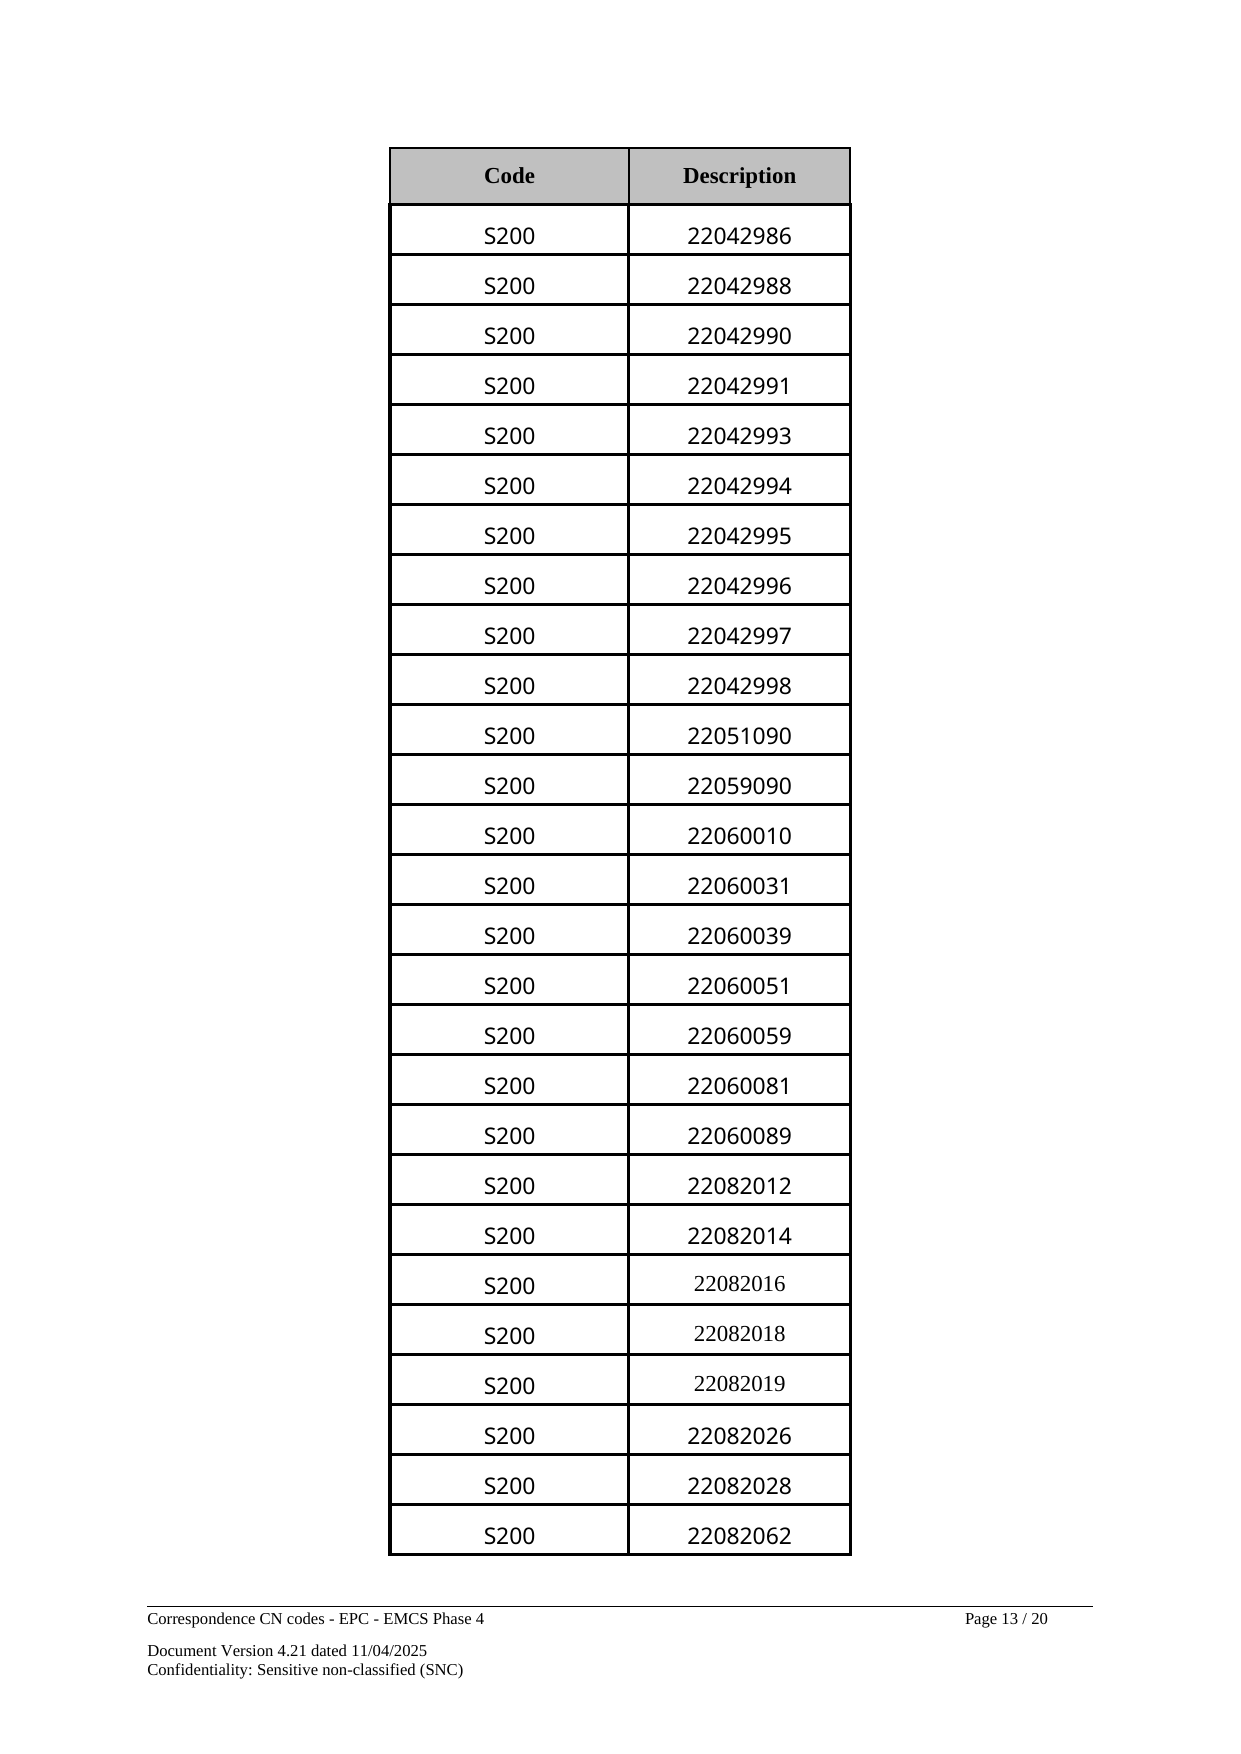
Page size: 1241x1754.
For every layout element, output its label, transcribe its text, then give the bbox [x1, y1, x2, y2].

table_cell S200 [392, 206, 627, 253]
table_cell 22042990 [630, 306, 849, 353]
table_cell 22059090 [630, 756, 849, 803]
table_cell S200 [392, 1356, 627, 1403]
table_cell S200 [392, 1456, 627, 1503]
table_cell 22042996 [630, 556, 849, 603]
table_cell S200 [392, 1206, 627, 1253]
table_cell S200 [392, 1256, 627, 1303]
table_cell S200 [392, 656, 627, 703]
table_cell 22051090 [630, 706, 849, 753]
table_cell 22082026 [630, 1406, 849, 1453]
table_cell S200 [392, 1006, 627, 1053]
table_cell 22060081 [630, 1056, 849, 1103]
table_cell 22060089 [630, 1106, 849, 1153]
table_cell 22082018 [630, 1306, 849, 1353]
table_cell 22060059 [630, 1006, 849, 1053]
table_header Description [630, 149, 849, 203]
table_cell 22042986 [630, 206, 849, 253]
table_cell S200 [392, 856, 627, 903]
table_cell 22042995 [630, 506, 849, 553]
table_cell S200 [392, 1056, 627, 1103]
table_cell S200 [392, 406, 627, 453]
table_cell S200 [392, 356, 627, 403]
table_cell S200 [392, 906, 627, 953]
table_cell 22082019 [630, 1356, 849, 1403]
table_cell S200 [392, 1106, 627, 1153]
table_cell 22060031 [630, 856, 849, 903]
table_cell S200 [392, 706, 627, 753]
table_cell 22082012 [630, 1156, 849, 1203]
table_cell 22082028 [630, 1456, 849, 1503]
table_cell 22042998 [630, 656, 849, 703]
table_cell 22082062 [630, 1506, 849, 1553]
table_cell 22082014 [630, 1206, 849, 1253]
table_cell 22042993 [630, 406, 849, 453]
table_cell S200 [392, 306, 627, 353]
table_cell 22042997 [630, 606, 849, 653]
table_cell 22082016 [630, 1256, 849, 1303]
table_cell S200 [392, 1406, 627, 1453]
table_cell S200 [392, 506, 627, 553]
table_cell S200 [392, 1506, 627, 1553]
table_cell S200 [392, 956, 627, 1003]
table_cell 22042988 [630, 256, 849, 303]
table_cell 22060039 [630, 906, 849, 953]
table_cell 22042994 [630, 456, 849, 503]
table_cell S200 [392, 1306, 627, 1353]
table_cell S200 [392, 606, 627, 653]
table_cell S200 [392, 806, 627, 853]
table_cell 22060010 [630, 806, 849, 853]
table_cell S200 [392, 256, 627, 303]
table_cell 22042991 [630, 356, 849, 403]
table_cell 22060051 [630, 956, 849, 1003]
table_cell S200 [392, 756, 627, 803]
table_cell S200 [392, 456, 627, 503]
table_header Code [391, 149, 628, 203]
table_cell S200 [392, 1156, 627, 1203]
table_cell S200 [392, 556, 627, 603]
